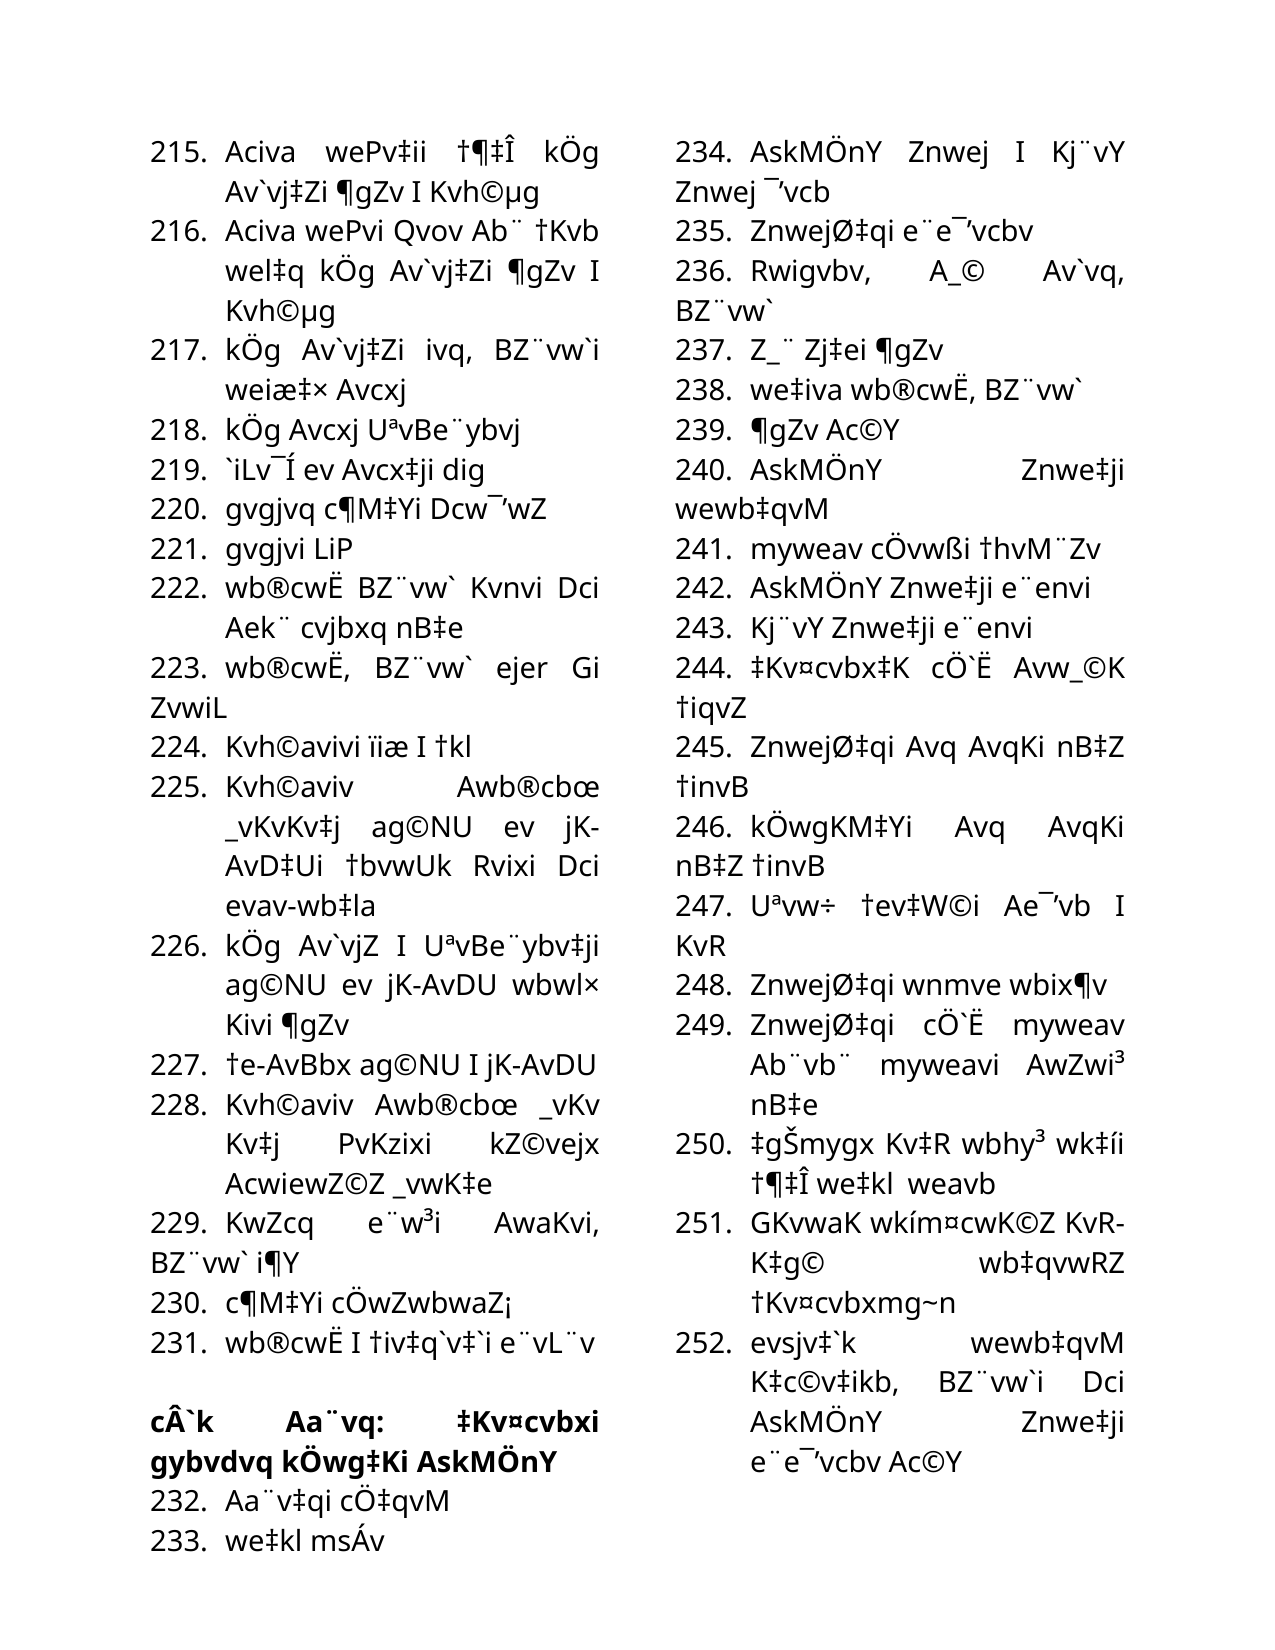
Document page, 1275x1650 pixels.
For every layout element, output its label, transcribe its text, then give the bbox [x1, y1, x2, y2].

text 220. gvgjvq c¶M‡Yi Dcw¯’wZ [150, 488, 600, 528]
text 227. †e-AvBbx ag©NU I jK-AvDU [150, 1044, 600, 1084]
text 244. ‡Kv¤cvbx‡K cÖ`Ë Avw_©K †iqvZ [675, 647, 1125, 727]
text 243. Kj¨vY Znwe‡ji e¨envi [675, 607, 1125, 647]
text 228. Kvh©aviv Awb®cbœ _vKv Kv‡j PvKzixi kZ©vejx AcwiewZ©Z _vwK‡e [150, 1084, 600, 1203]
text 224. Kvh©avivi ïiæ I †kl [150, 727, 600, 766]
text 218. kÖg Avcxj UªvBe¨ybvj [150, 409, 600, 449]
text 216. Aciva wePvi Qvov Ab¨ †Kvb wel‡q kÖg Av`vj‡Zi ¶gZv I Kvh©µg [150, 211, 600, 330]
text 232. Aa¨v‡qi cÖ‡qvM [150, 1481, 600, 1520]
text 248. ZnwejØ‡qi wnmve wbix¶v [675, 965, 1125, 1004]
text 215. Aciva wePv‡ii †¶‡Î kÖg Av`vj‡Zi ¶gZv I Kvh©µg [150, 131, 600, 211]
text 236. Rwigvbv, A_© Av`vq, BZ¨vw` [675, 250, 1125, 330]
text 242. AskMÖnY Znwe‡ji e¨envi [675, 568, 1125, 607]
text cÂ`k Aa¨vq: ‡Kv¤cvbxi gybvdvq kÖwg‡Ki AskMÖnY [150, 1401, 600, 1481]
text 217. kÖg Av`vj‡Zi ivq, BZ¨vw`i weiæ‡× Avcxj [150, 330, 600, 409]
text 245. ZnwejØ‡qi Avq AvqKi nB‡Z †invB [675, 727, 1125, 806]
text 250. ‡gŠmygx Kv‡R wbhy³ wk‡íi †¶‡Î we‡kl weavb [675, 1123, 1125, 1203]
text 235. ZnwejØ‡qi e¨e¯’vcbv [675, 211, 1125, 250]
text 240. AskMÖnY Znwe‡ji wewb‡qvM [675, 449, 1125, 528]
text 223. wb®cwË, BZ¨vw` ejer Gi ZvwiL [150, 647, 600, 727]
text 226. kÖg Av`vjZ I UªvBe¨ybv‡ji ag©NU ev jK-AvDU wbwl× Kivi ¶gZv [150, 925, 600, 1044]
text 231. wb®cwË I †iv‡q`v‡`i e¨vL¨v [150, 1322, 600, 1362]
text 241. myweav cÖvwßi †hvM¨Zv [675, 528, 1125, 568]
text 234. AskMÖnY Znwej I Kj¨vY Znwej ¯’vcb [675, 131, 1125, 211]
text 219. `iLv¯Í ev Avcx‡ji dig [150, 449, 600, 488]
text 225. Kvh©aviv Awb®cbœ _vKvKv‡j ag©NU ev jK-AvD‡Ui †bvwUk Rvixi Dci evav-wb‡la [150, 766, 600, 925]
text 249. ZnwejØ‡qi cÖ`Ë myweav Ab¨vb¨ myweavi AwZwi³ nB‡e [675, 1004, 1125, 1123]
text 230. c¶M‡Yi cÖwZwbwaZ¡ [150, 1282, 600, 1322]
text 221. gvgjvi LiP [150, 528, 600, 568]
text 252. evsjv‡`k wewb‡qvM K‡c©v‡ikb, BZ¨vw`i Dci AskMÖnY Znwe‡ji e¨e¯’vcbv Ac©Y [675, 1322, 1125, 1481]
text 229. KwZcq e¨w³i AwaKvi, BZ¨vw` i¶Y [150, 1203, 600, 1282]
text 233. we‡kl msÁv [150, 1520, 600, 1560]
text 239. ¶gZv Ac©Y [675, 409, 1125, 449]
text 247. Uªvw÷ †ev‡W©i Ae¯’vb I KvR [675, 885, 1125, 965]
text 237. Z_¨ Zj‡ei ¶gZv [675, 330, 1125, 369]
text 238. we‡iva wb®cwË, BZ¨vw` [675, 369, 1125, 409]
text 251. GKvwaK wkím¤cwK©Z KvR-K‡g© wb‡qvwRZ †Kv¤cvbxmg~n [675, 1203, 1125, 1322]
text 246. kÖwgKM‡Yi Avq AvqKi nB‡Z †invB [675, 806, 1125, 885]
text 222. wb®cwË BZ¨vw` Kvnvi Dci Aek¨ cvjbxq nB‡e [150, 568, 600, 647]
